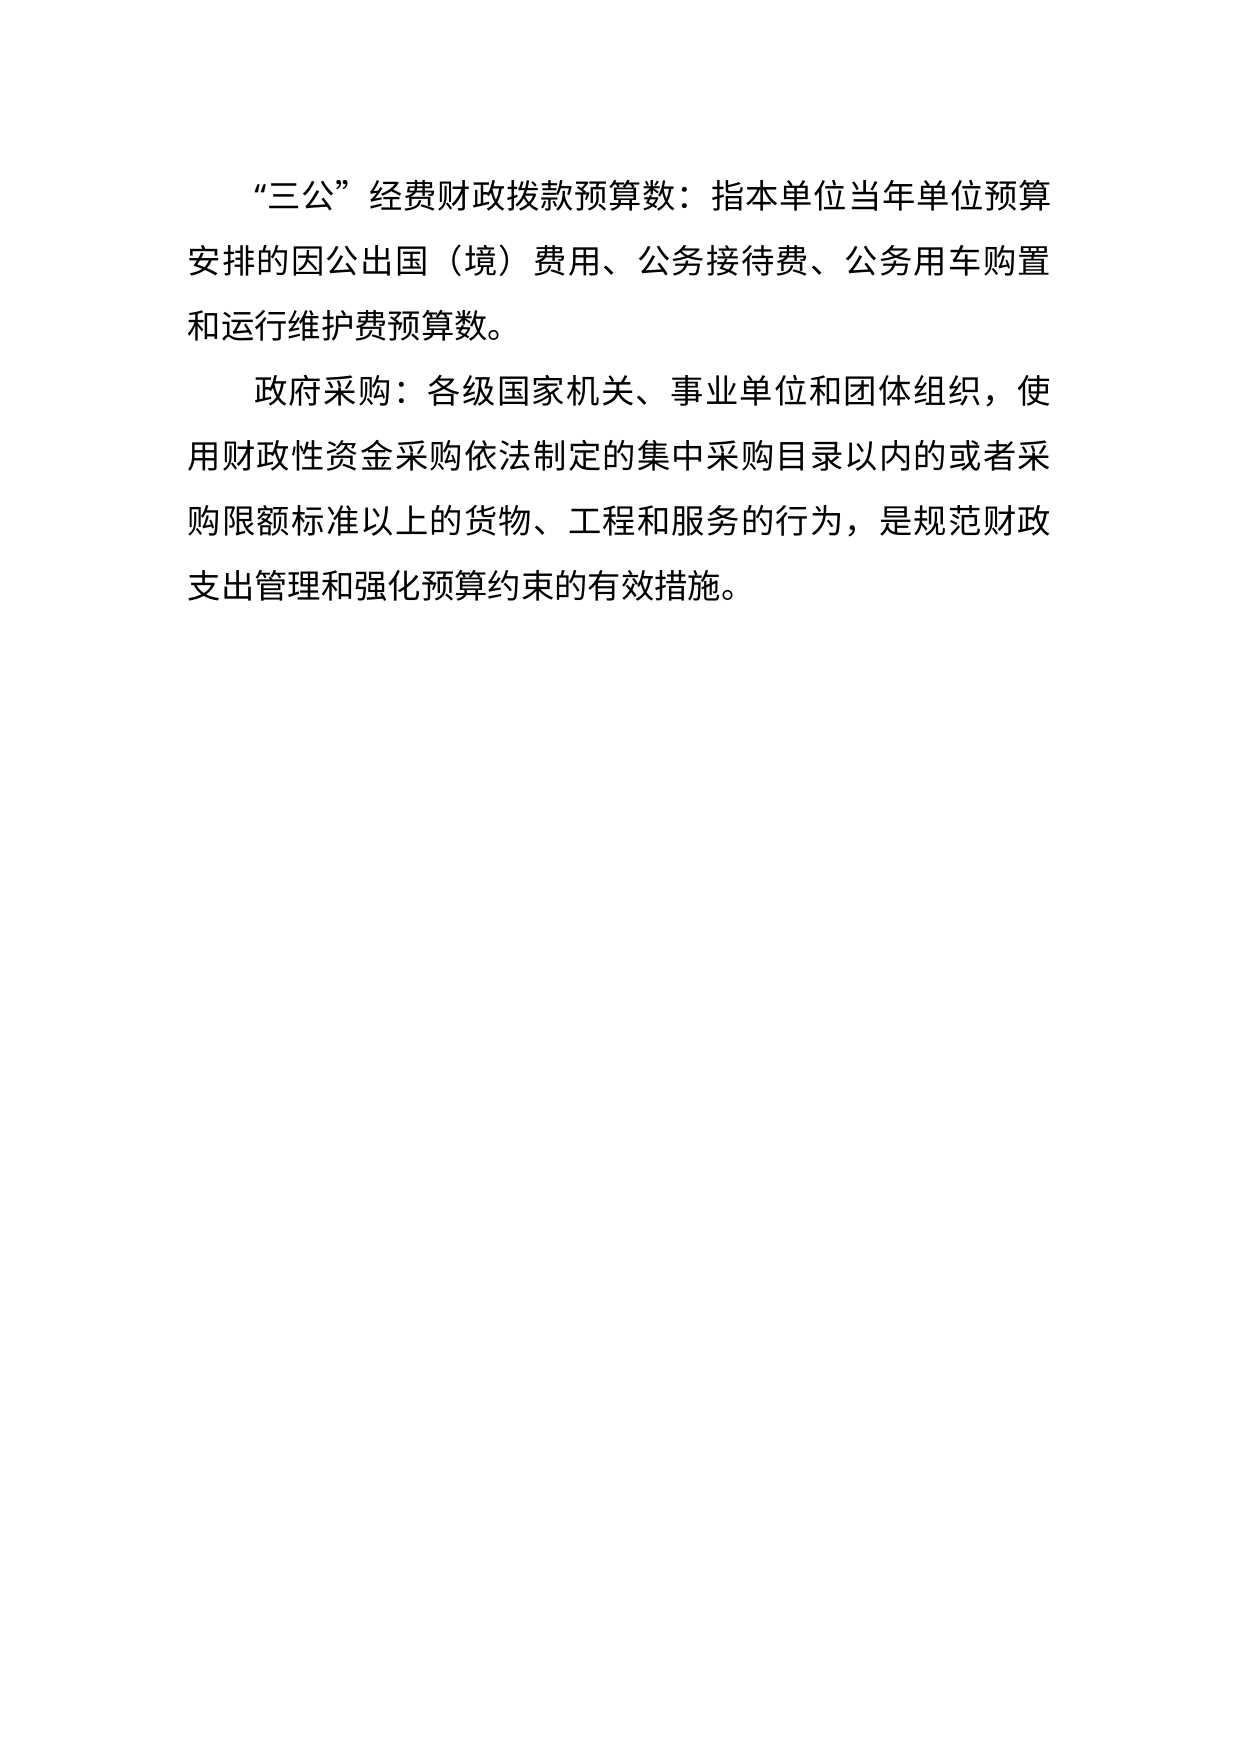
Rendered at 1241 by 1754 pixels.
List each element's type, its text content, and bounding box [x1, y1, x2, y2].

text “三公”经费财政拨款预算数：指本单位当年单位预算安排的因公出国（境）费用、公务接待费、公务用车购置和运行维护费预算数。 [187, 162, 1053, 357]
text 政府采购：各级国家机关、事业单位和团体组织，使用财政性资金采购依法制定的集中采购目录以内的或者采购限额标准以上的货物、工程和服务的行为，是规范财政支出管理和强化预算约束的有效措施。 [187, 357, 1053, 617]
